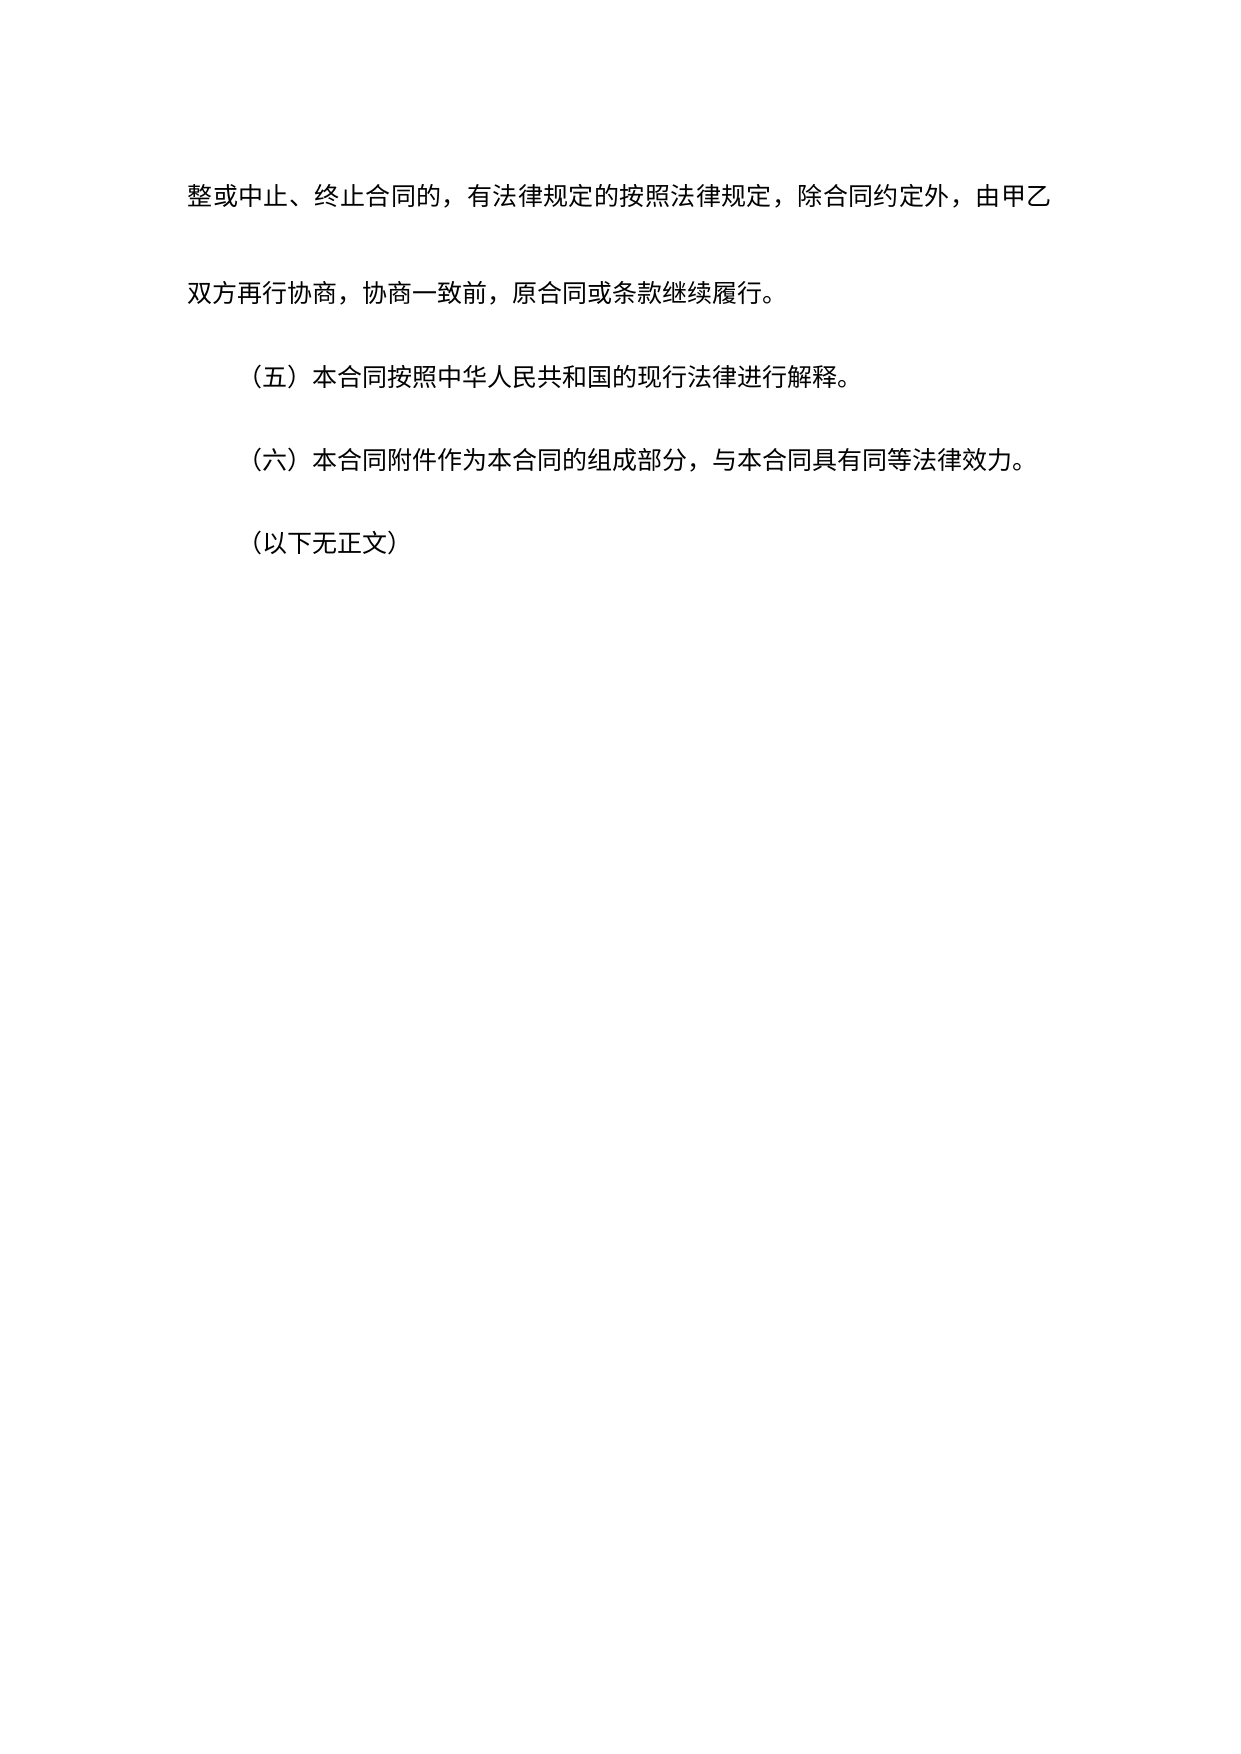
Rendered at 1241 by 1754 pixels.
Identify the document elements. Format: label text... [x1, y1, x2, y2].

text （以下无正文） [187, 509, 1053, 574]
text （五）本合同按照中华人民共和国的现行法律进行解释。 [187, 343, 1053, 408]
text （六）本合同附件作为本合同的组成部分，与本合同具有同等法律效力。 [187, 426, 1053, 491]
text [187, 162, 1053, 324]
